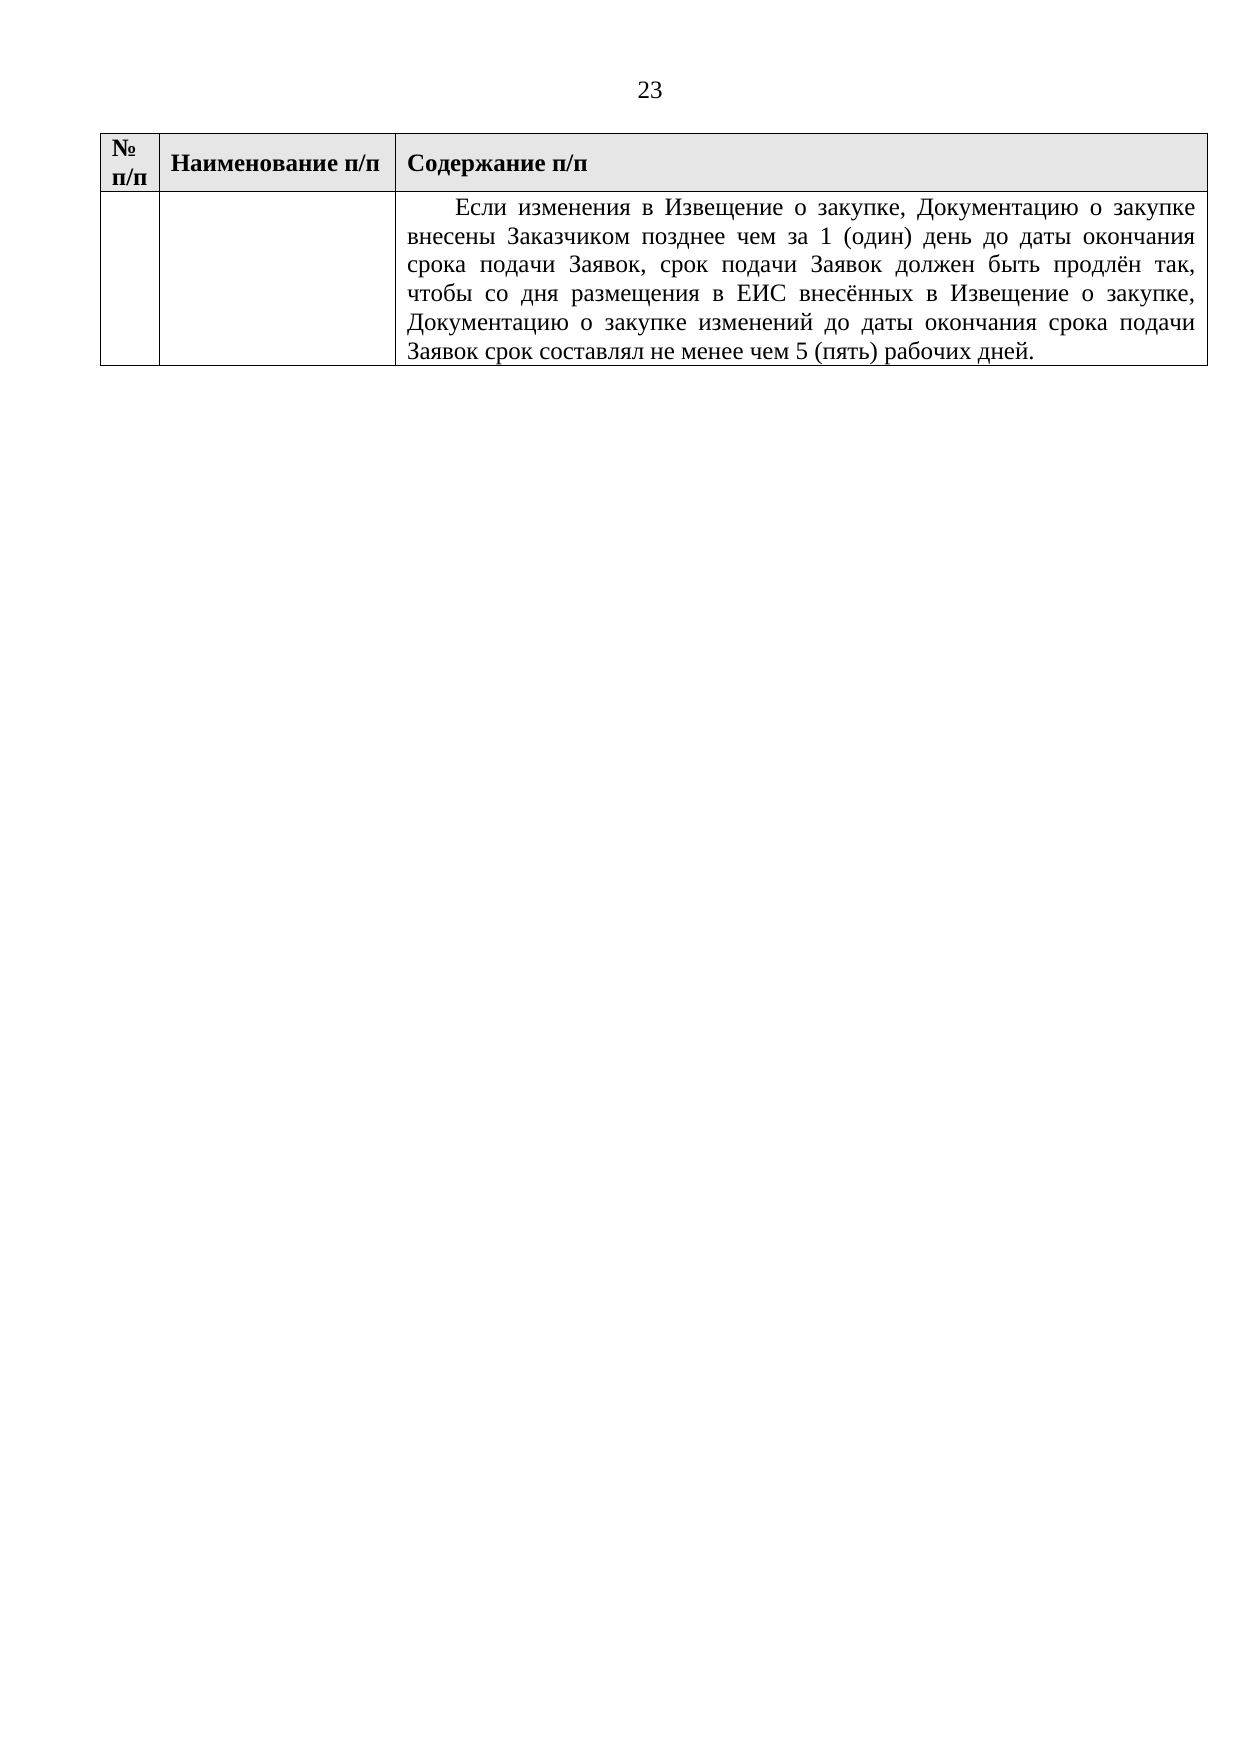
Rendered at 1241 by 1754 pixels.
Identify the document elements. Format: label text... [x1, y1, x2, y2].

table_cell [160, 192, 395, 364]
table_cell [396, 192, 1207, 364]
table_cell [101, 192, 159, 364]
table_header Наименование п/п [160, 134, 395, 191]
table_header № п/п [101, 134, 159, 191]
table_header Содержание п/п [396, 134, 1207, 191]
